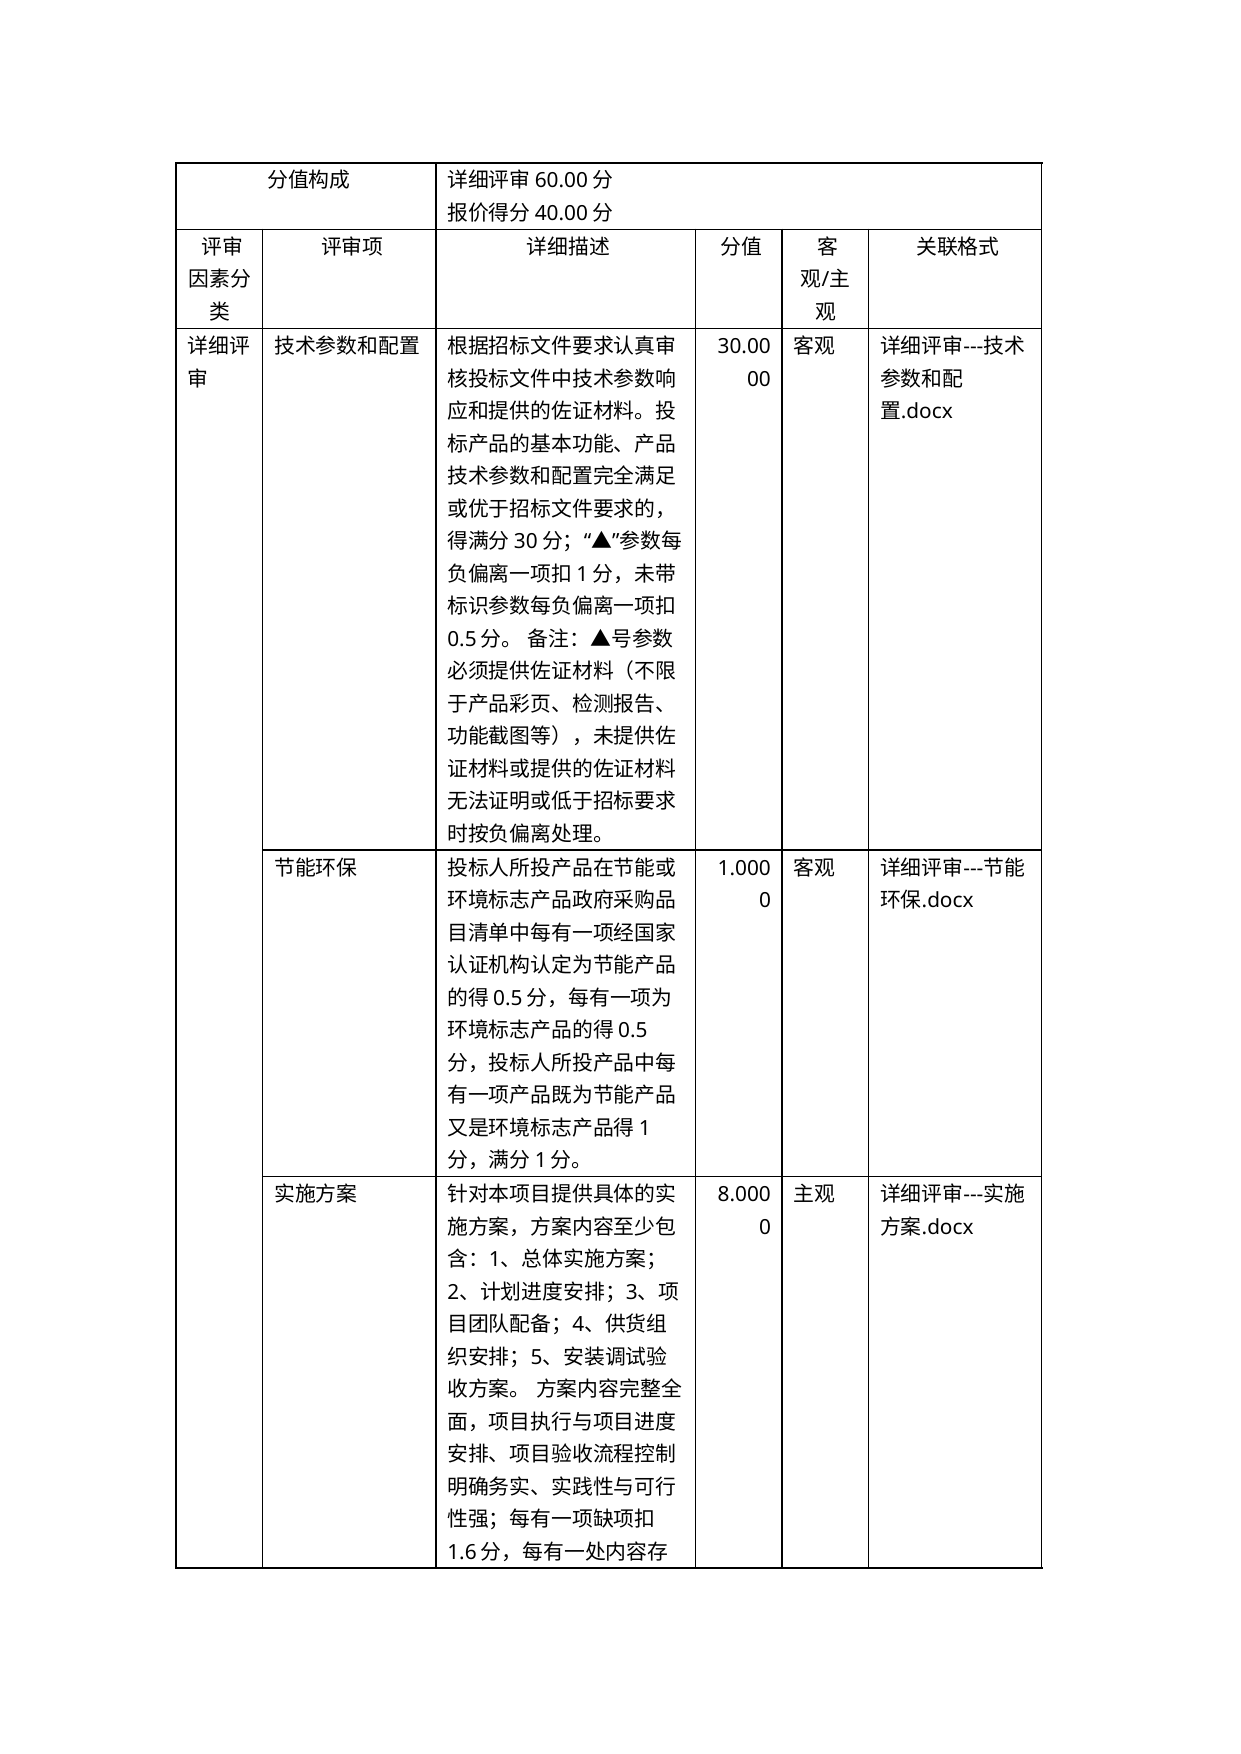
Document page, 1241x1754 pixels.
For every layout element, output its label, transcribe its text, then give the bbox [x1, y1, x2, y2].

table_cell 评审项 [263, 230, 435, 328]
table_cell 客观/主观 [783, 230, 868, 328]
table_cell 客观 [783, 329, 868, 849]
table_cell 详细评审 [177, 329, 262, 1567]
table_cell 根据招标文件要求认真审核投标文件中技术参数响应和提供的佐证材料。投标产品的基本功能、产品技术参数和配置完全满足或优于招标文件要求的，得满分30分；“▲”参数每负偏离一项扣1分，未带标识参数每负偏离一项扣0.5分。 备注：▲号参数必须提供佐证材料（不限于产品彩页、检测报告、功能截图等），未提供佐证材料或提供的佐证材料无法证明或低于招标要求时按负偏离处理。 [437, 329, 695, 849]
table_cell 1.0000 [696, 851, 781, 1176]
table_cell 节能环保 [263, 851, 435, 1176]
table_cell 主观 [783, 1177, 868, 1567]
table_cell 投标人所投产品在节能或环境标志产品政府采购品目清单中每有一项经国家认证机构认定为节能产品的得0.5分，每有一项为环境标志产品的得0.5分，投标人所投产品中每有一项产品既为节能产品又是环境标志产品得1分，满分1分。 [437, 851, 695, 1176]
table_cell 详细评审---节能环保.docx [869, 851, 1041, 1176]
table_cell 30.0000 [696, 329, 781, 849]
table_cell 技术参数和配置 [263, 329, 435, 849]
table_cell 客观 [783, 851, 868, 1176]
table_cell 分值构成 [177, 164, 435, 228]
table_cell 关联格式 [869, 230, 1041, 328]
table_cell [437, 1177, 695, 1567]
table_cell 详细评审---技术参数和配置.docx [869, 329, 1041, 849]
table_cell 详细描述 [437, 230, 695, 328]
table_cell 分值 [696, 230, 781, 328]
table_cell 8.0000 [696, 1177, 781, 1567]
table_cell 评审因素分类 [177, 230, 262, 328]
table_cell 实施方案 [263, 1177, 435, 1567]
table_cell 详细评审---实施方案.docx [869, 1177, 1041, 1567]
table_cell 详细评审60.00分 报价得分40.00分 [437, 164, 1041, 228]
